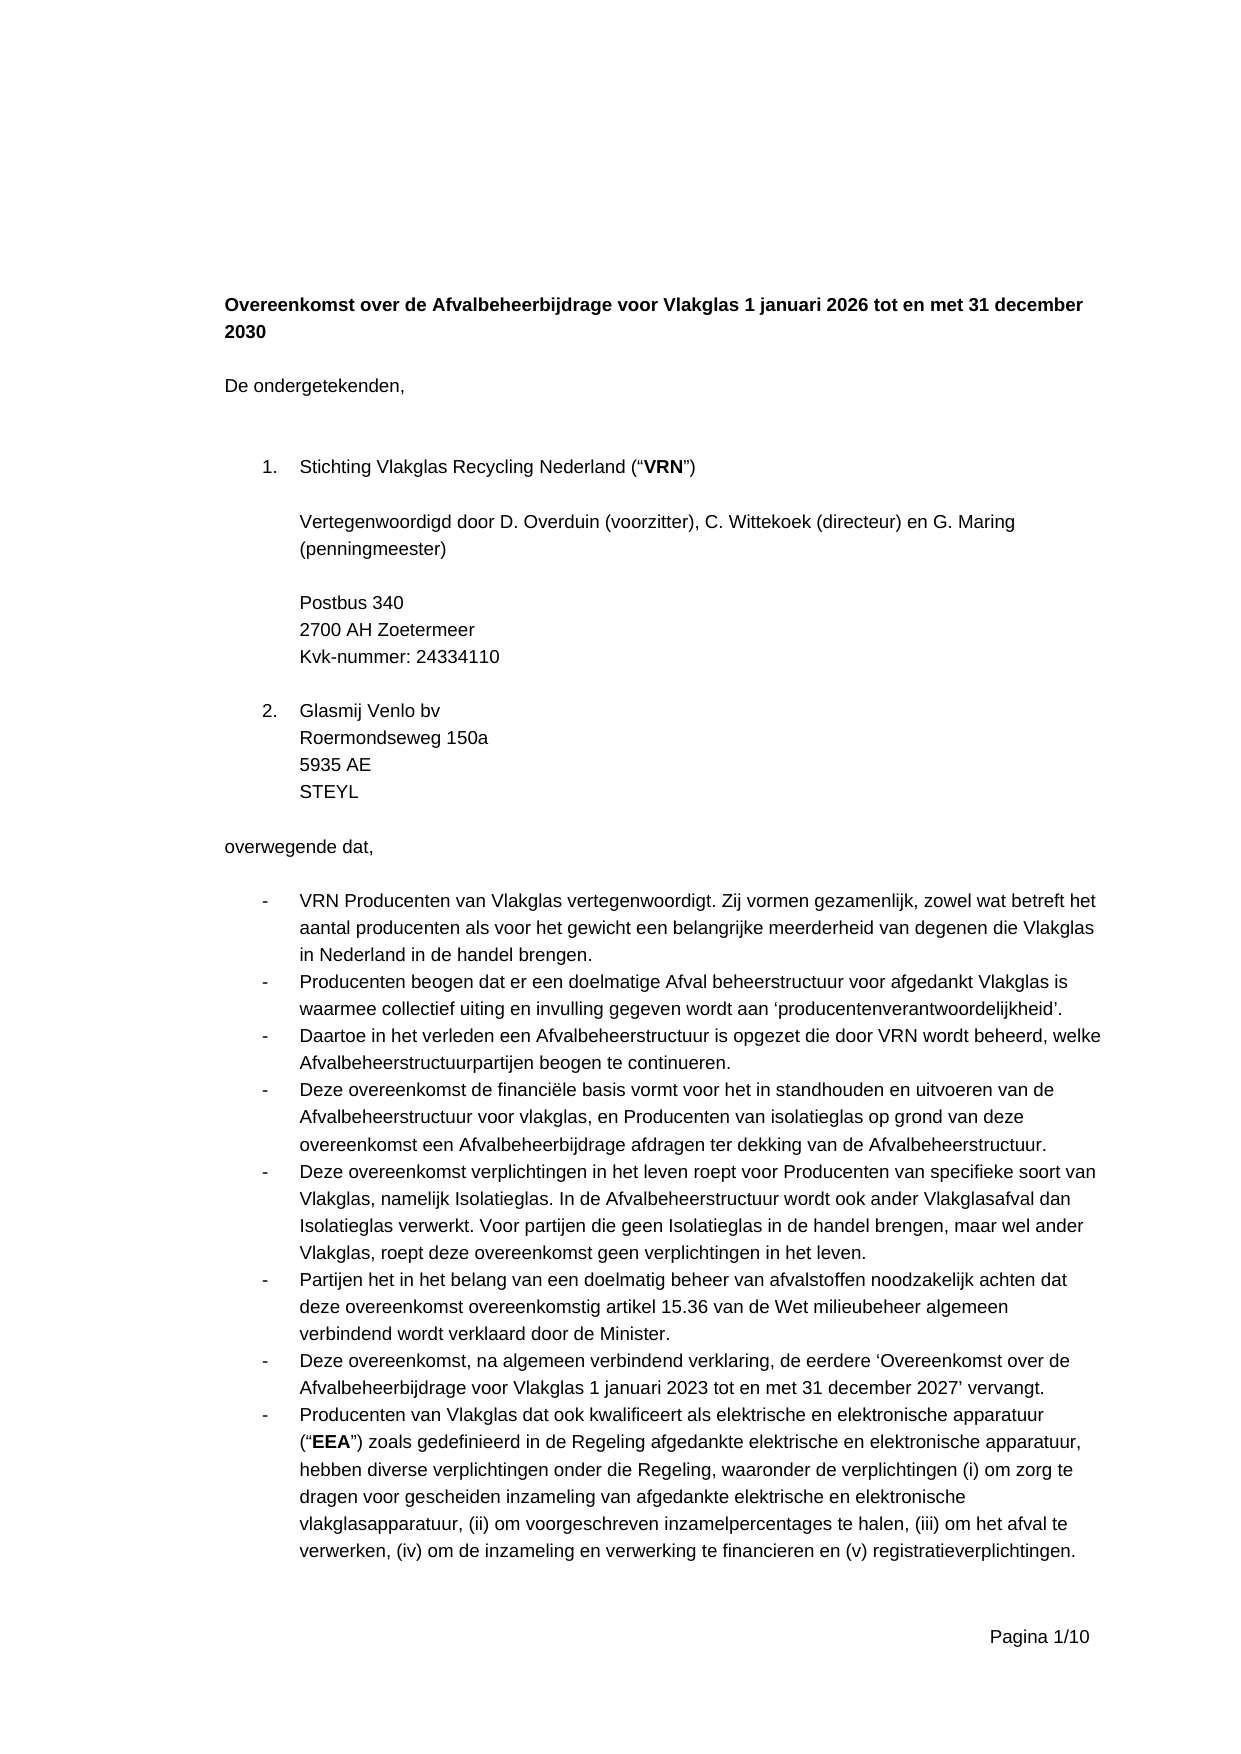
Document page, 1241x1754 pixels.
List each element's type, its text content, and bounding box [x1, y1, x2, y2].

list Stichting Vlakglas Recycling Nederland (“VRN”) [262, 451, 1103, 478]
text 2700 AH Zoetermeer [299, 613, 1103, 640]
text De ondergetekenden, [224, 369, 1103, 397]
list Partijen het in het belang van een doelmatig beheer van afvalstoffen noodzakelijk achten dat deze overeenkomst overeenkomstig artikel 15.36 van de Wet milieubeheer algemeen verbindend wordt verklaard door de Minister. [262, 1263, 1103, 1344]
list Deze overeenkomst de financiële basis vormt voor het in standhouden en uitvoeren van de Afvalbeheerstructuur voor vlakglas, en Producenten van isolatieglas op grond van deze overeenkomst een Afvalbeheerbijdrage afdragen ter dekking van de Afvalbeheerstructuur. [262, 1074, 1103, 1155]
list Glasmij Venlo bv [262, 694, 1103, 722]
text Postbus 340 [299, 586, 1103, 613]
text Overeenkomst over de Afvalbeheerbijdrage voor Vlakglas 1 januari 2026 tot en met 31 december 2030 [224, 288, 1103, 342]
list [262, 1399, 1103, 1561]
list Deze overeenkomst verplichtingen in het leven roept voor Producenten van specifieke soort van Vlakglas, namelijk Isolatieglas. In de Afvalbeheerstructuur wordt ook ander Vlakglasafval dan Isolatieglas verwerkt. Voor partijen die geen Isolatieglas in de handel brengen, maar wel ander Vlakglas, roept deze overeenkomst geen verplichtingen in het leven. [262, 1155, 1103, 1263]
list Roermondseweg 150a 5935 AE STEYL [299, 722, 1103, 803]
list Deze overeenkomst, na algemeen verbindend verklaring, de eerdere ‘Overeenkomst over de Afvalbeheerbijdrage voor Vlakglas 1 januari 2023 tot en met 31 december 2027’ vervangt. [262, 1344, 1103, 1399]
list VRN Producenten van Vlakglas vertegenwoordigt. Zij vormen gezamenlijk, zowel wat betreft het aantal producenten als voor het gewicht een belangrijke meerderheid van degenen die Vlakglas in Nederland in de handel brengen. [262, 884, 1103, 965]
text overwegende dat, [224, 830, 1103, 857]
text Vertegenwoordigd door D. Overduin (voorzitter), C. Wittekoek (directeur) en G. Maring (penningmeester) [299, 505, 1103, 559]
text Kvk-nummer: 24334110 [299, 640, 1103, 667]
list Daartoe in het verleden een Afvalbeheerstructuur is opgezet die door VRN wordt beheerd, welke Afvalbeheerstructuurpartijen beogen te continueren. [262, 1019, 1103, 1074]
list Producenten beogen dat er een doelmatige Afval beheerstructuur voor afgedankt Vlakglas is waarmee collectief uiting en invulling gegeven wordt aan ‘producentenverantwoordelijkheid’. [262, 965, 1103, 1019]
